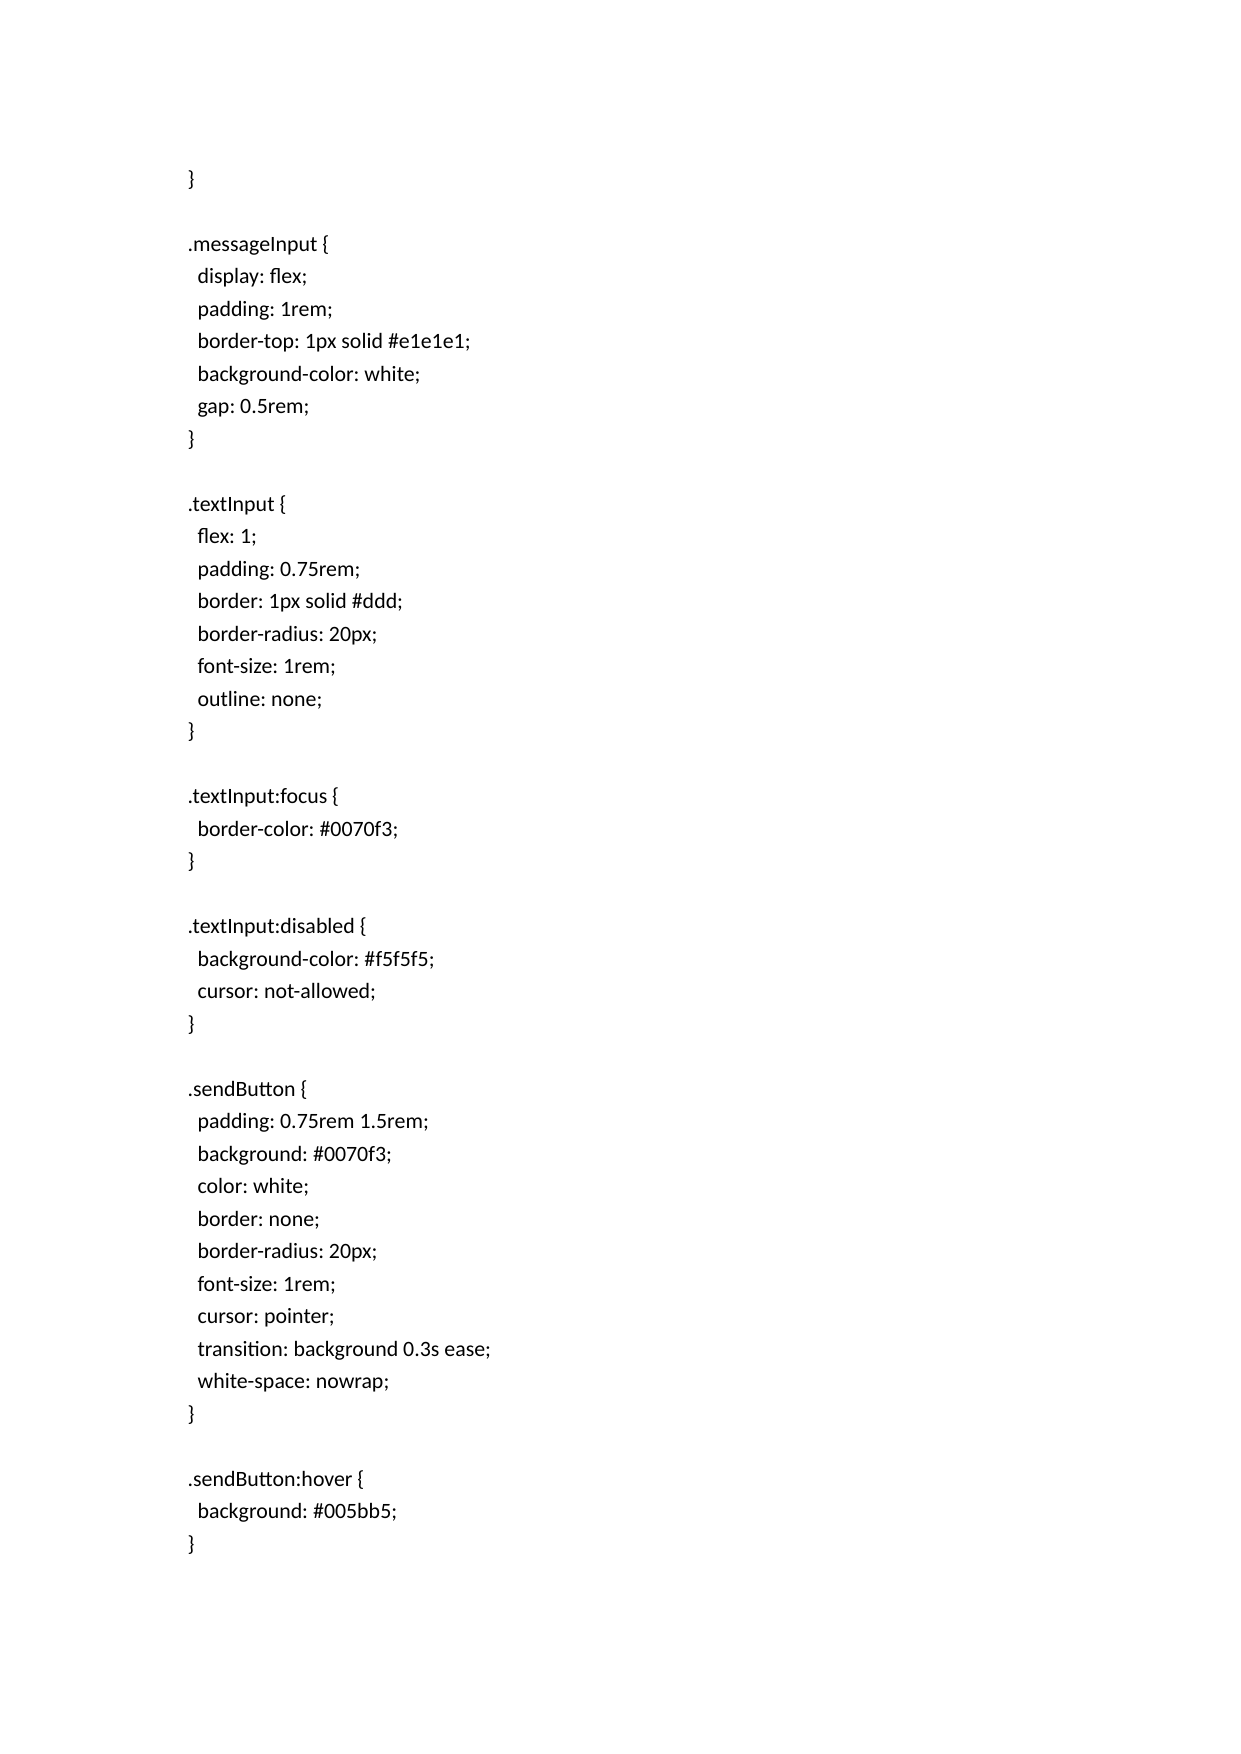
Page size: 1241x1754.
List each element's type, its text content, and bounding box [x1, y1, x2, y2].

text } [187, 714, 1053, 747]
text transition: background 0.3s ease; [187, 1332, 1053, 1364]
text font-size: 1rem; [187, 1267, 1053, 1299]
text border-color: #0070f3; [187, 812, 1053, 844]
text white-space: nowrap; [187, 1364, 1053, 1397]
text .messageInput { [187, 227, 1053, 259]
text } [187, 1007, 1053, 1039]
text .textInput { [187, 487, 1053, 519]
text gap: 0.5rem; [187, 389, 1053, 422]
text border-radius: 20px; [187, 1234, 1053, 1267]
text background: #005bb5; [187, 1494, 1053, 1527]
text } [187, 844, 1053, 877]
text .textInput:focus { [187, 779, 1053, 812]
text padding: 0.75rem 1.5rem; [187, 1104, 1053, 1137]
text .sendButton:hover { [187, 1462, 1053, 1494]
text } [187, 1527, 1053, 1559]
text border: 1px solid #ddd; [187, 584, 1053, 617]
text border: none; [187, 1202, 1053, 1234]
text background-color: white; [187, 357, 1053, 389]
text .sendButton { [187, 1072, 1053, 1104]
text border-top: 1px solid #e1e1e1; [187, 324, 1053, 357]
text } [187, 1397, 1053, 1429]
text outline: none; [187, 682, 1053, 714]
text .textInput:disabled { [187, 909, 1053, 942]
text background: #0070f3; [187, 1137, 1053, 1169]
text padding: 0.75rem; [187, 552, 1053, 584]
text color: white; [187, 1169, 1053, 1202]
text display: flex; [187, 259, 1053, 292]
text } [187, 422, 1053, 454]
text flex: 1; [187, 519, 1053, 552]
text padding: 1rem; [187, 292, 1053, 324]
text background-color: #f5f5f5; [187, 942, 1053, 974]
text cursor: pointer; [187, 1299, 1053, 1332]
text cursor: not-allowed; [187, 974, 1053, 1007]
text } [187, 162, 1053, 194]
text border-radius: 20px; [187, 617, 1053, 649]
text font-size: 1rem; [187, 649, 1053, 682]
